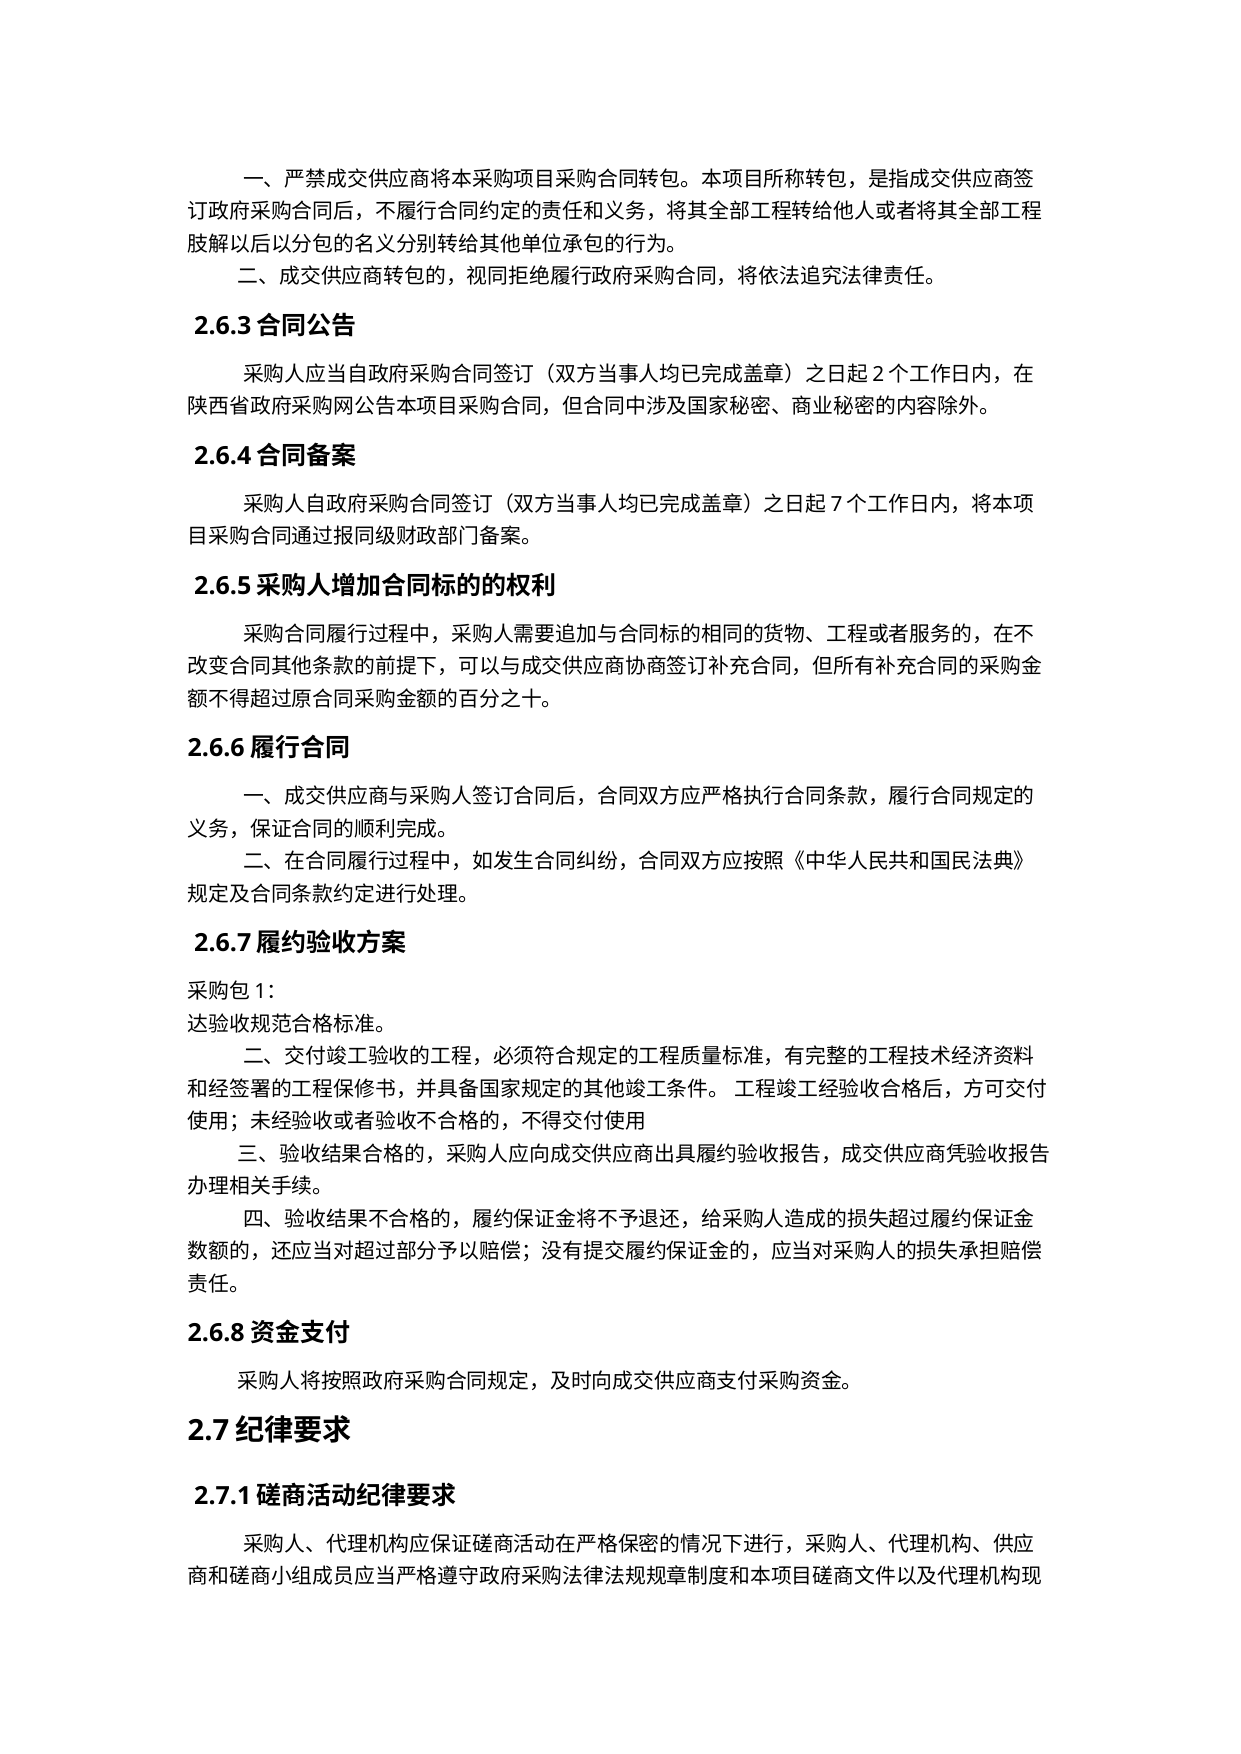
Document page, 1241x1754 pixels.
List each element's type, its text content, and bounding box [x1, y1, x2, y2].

text 采购人应当自政府采购合同签订（双方当事人均已完成盖章）之日起2个工作日内，在陕西省政府采购网公告本项目采购合同，但合同中涉及国家秘密、商业秘密的内容除外。 [187, 357, 1053, 422]
text 2.6.5采购人增加合同标的的权利 [187, 552, 1053, 617]
text 2.6.6履行合同 [187, 714, 1053, 779]
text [187, 1527, 1053, 1592]
text 2.6.4合同备案 [187, 422, 1053, 487]
text 2.7纪律要求 [187, 1397, 1053, 1462]
text 2.7.1磋商活动纪律要求 [187, 1462, 1053, 1527]
text 二、交付竣工验收的工程，必须符合规定的工程质量标准，有完整的工程技术经济资料和经签署的工程保修书，并具备国家规定的其他竣工条件。 工程竣工经验收合格后，方可交付使用；未经验收或者验收不合格的，不得交付使用 [187, 1039, 1053, 1137]
text 采购合同履行过程中，采购人需要追加与合同标的相同的货物、工程或者服务的，在不改变合同其他条款的前提下，可以与成交供应商协商签订补充合同，但所有补充合同的采购金额不得超过原合同采购金额的百分之十。 [187, 617, 1053, 714]
text 四、验收结果不合格的，履约保证金将不予退还，给采购人造成的损失超过履约保证金数额的，还应当对超过部分予以赔偿；没有提交履约保证金的，应当对采购人的损失承担赔偿责任。 [187, 1202, 1053, 1299]
text 达验收规范合格标准。 [187, 1007, 1053, 1039]
text 2.6.7履约验收方案 [187, 909, 1053, 974]
text 2.6.8资金支付 [187, 1299, 1053, 1364]
text 采购包1： [187, 974, 1053, 1007]
text 采购人自政府采购合同签订（双方当事人均已完成盖章）之日起7个工作日内，将本项目采购合同通过报同级财政部门备案。 [187, 487, 1053, 552]
text 二、成交供应商转包的，视同拒绝履行政府采购合同，将依法追究法律责任。 [187, 259, 1053, 292]
text 三、验收结果合格的，采购人应向成交供应商出具履约验收报告，成交供应商凭验收报告办理相关手续。 [187, 1137, 1053, 1202]
text 采购人将按照政府采购合同规定，及时向成交供应商支付采购资金。 [187, 1364, 1053, 1397]
text 一、成交供应商与采购人签订合同后，合同双方应严格执行合同条款，履行合同规定的义务，保证合同的顺利完成。 [187, 779, 1053, 844]
text 一、严禁成交供应商将本采购项目采购合同转包。本项目所称转包，是指成交供应商签订政府采购合同后，不履行合同约定的责任和义务，将其全部工程转给他人或者将其全部工程肢解以后以分包的名义分别转给其他单位承包的行为。 [187, 162, 1053, 259]
text 二、在合同履行过程中，如发生合同纠纷，合同双方应按照《中华人民共和国民法典》规定及合同条款约定进行处理。 [187, 844, 1053, 909]
text 2.6.3合同公告 [187, 292, 1053, 357]
